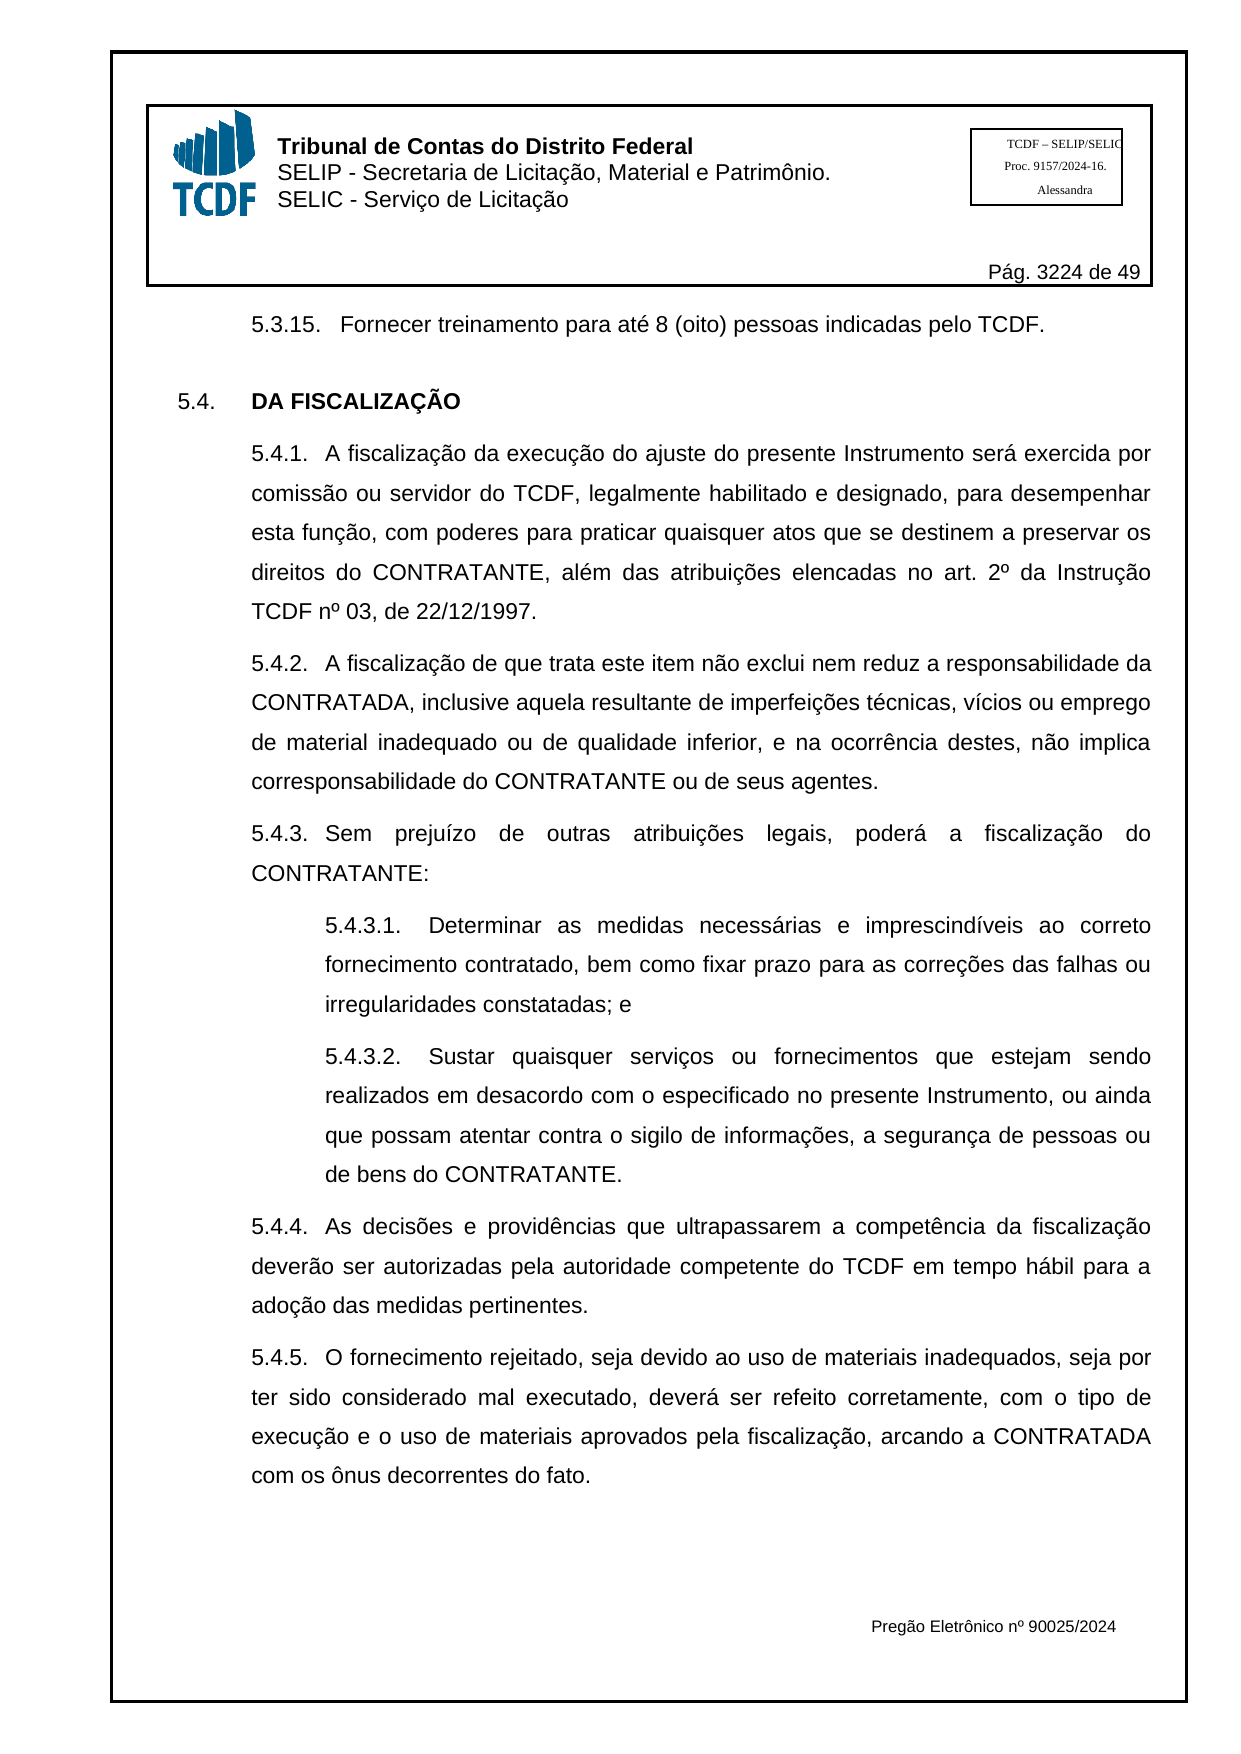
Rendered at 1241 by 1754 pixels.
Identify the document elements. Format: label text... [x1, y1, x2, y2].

list A fiscalização de que trata este item não exclui nem reduz a responsabilidade da CONTRATADA, inclusive aquela resultante de imperfeições técnicas, vícios ou emprego de material inadequado ou de qualidade inferior, e na ocorrência destes, não implica corresponsabilidade do CONTRATANTE ou de seus agentes. [251, 650, 1152, 795]
list Sem prejuízo de outras atribuições legais, poderá a fiscalização do CONTRATANTE: [251, 820, 1152, 886]
list Fornecer treinamento para até 8 (oito) pessoas indicadas pelo TCDF. [251, 311, 1152, 337]
picture [158, 107, 270, 218]
list As decisões e providências que ultrapassarem a competência da fiscalização deverão ser autorizadas pela autoridade competente do TCDF em tempo hábil para a adoção das medidas pertinentes. [251, 1213, 1152, 1318]
list Determinar as medidas necessárias e imprescindíveis ao correto fornecimento contratado, bem como fixar prazo para as correções das falhas ou irregularidades constatadas; e [325, 912, 1152, 1017]
list DA FISCALIZAÇÃO [177, 388, 1152, 414]
list A fiscalização da execução do ajuste do presente Instrumento será exercida por comissão ou servidor do TCDF, legalmente habilitado e designado, para desempenhar esta função, com poderes para praticar quaisquer atos que se destinem a preservar os direitos do CONTRATANTE, além das atribuições elencadas no art. 2º da Instrução TCDF nº 03, de 22/12/1997. [251, 440, 1152, 624]
list Sustar quaisquer serviços ou fornecimentos que estejam sendo realizados em desacordo com o especificado no presente Instrumento, ou ainda que possam atentar contra o sigilo de informações, a segurança de pessoas ou de bens do CONTRATANTE. [325, 1043, 1152, 1187]
list O fornecimento rejeitado, seja devido ao uso de materiais inadequados, seja por ter sido considerado mal executado, deverá ser refeito corretamente, com o tipo de execução e o uso de materiais aprovados pela fiscalização, arcando a CONTRATADA com os ônus decorrentes do fato. [251, 1344, 1152, 1489]
